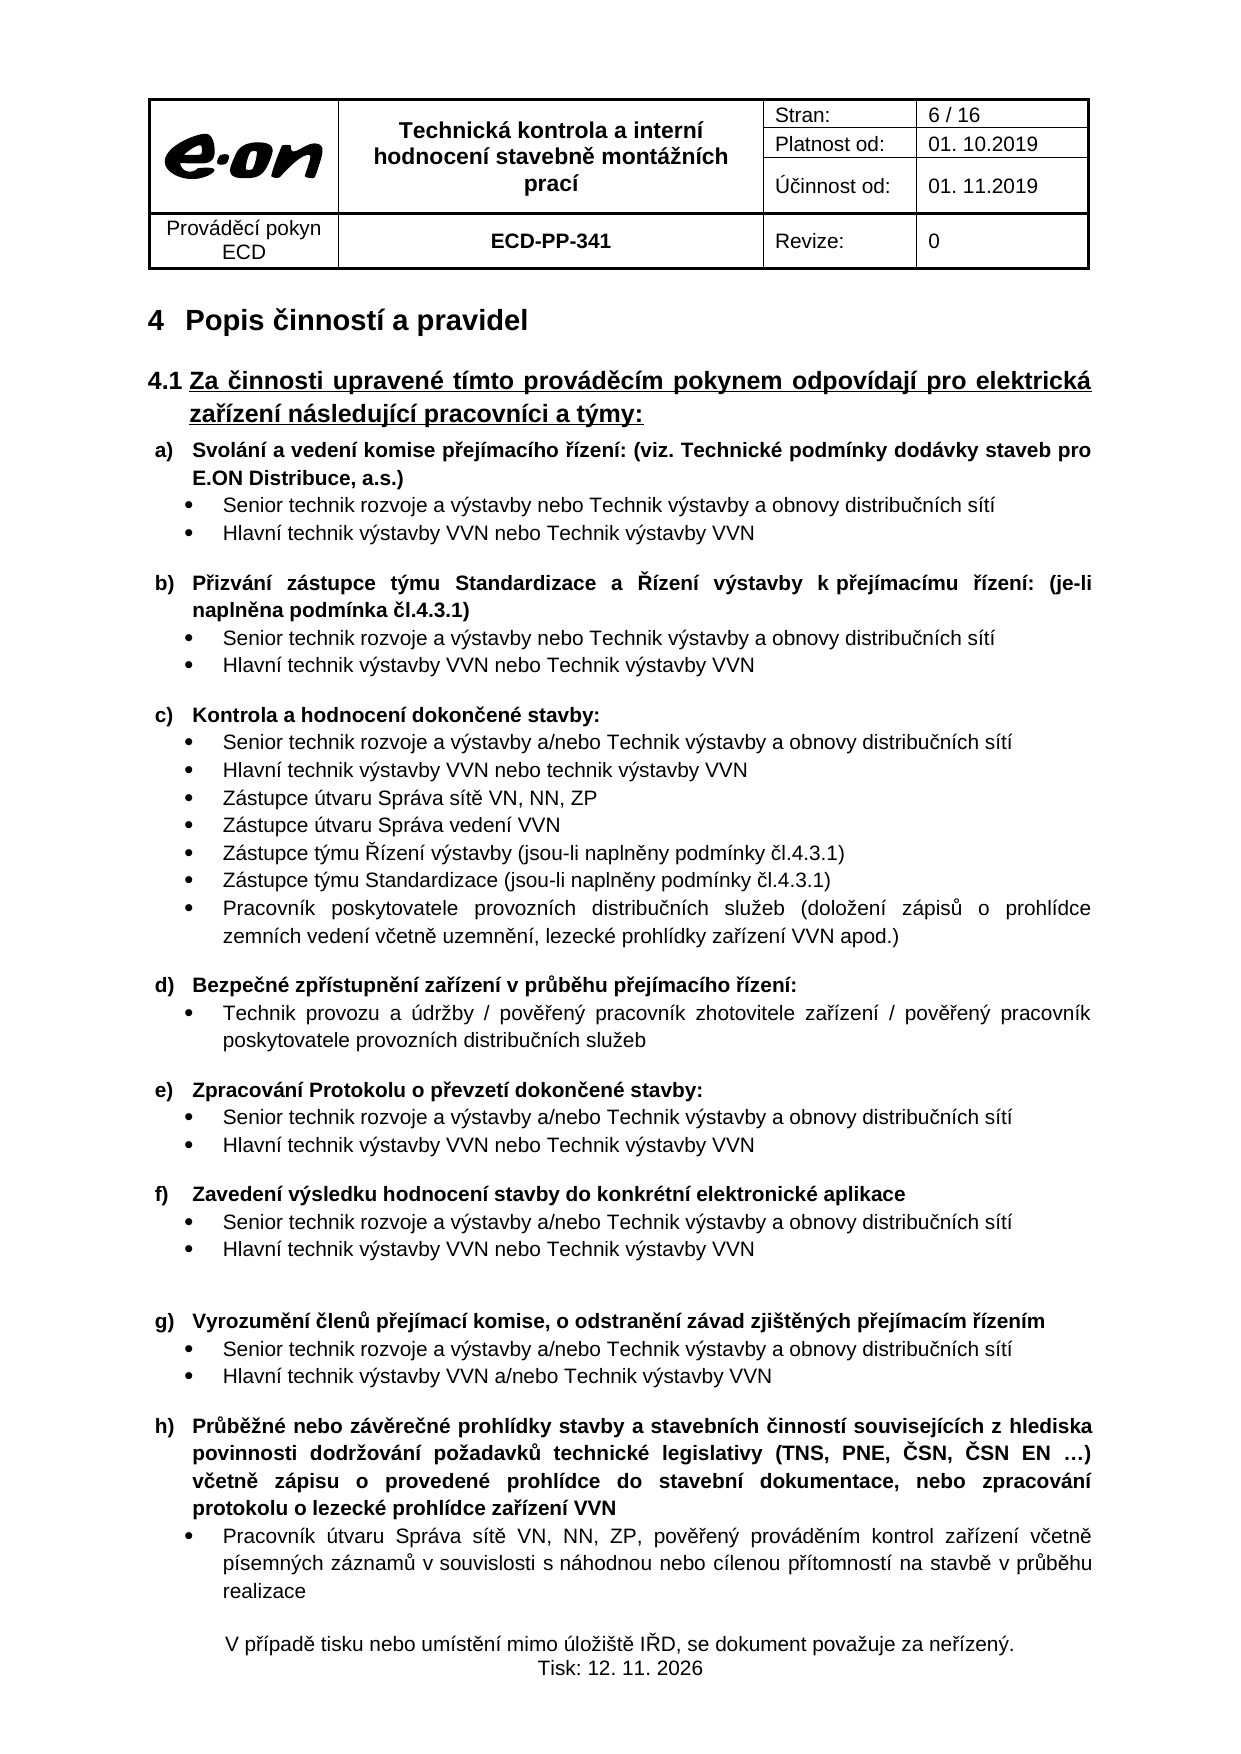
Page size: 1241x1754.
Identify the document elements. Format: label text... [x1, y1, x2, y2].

list Zpracování Protokolu o převzetí dokončené stavby: [154, 1077, 1092, 1101]
list Senior technik rozvoje a výstavby nebo Technik výstavby a obnovy distribučních sítí [185, 626, 1092, 649]
list Bezpečné zpřístupnění zařízení v průběhu přejímacího řízení: [154, 973, 1092, 997]
list Popis činností a pravidel [148, 302, 1092, 336]
list Zástupce týmu Standardizace (jsou-li naplněny podmínky čl.4.3.1) [185, 868, 1092, 892]
list Vyrozumění členů přejímací komise, o odstranění závad zjištěných přejímacím řízením [154, 1309, 1092, 1333]
list Hlavní technik výstavby VVN a/nebo Technik výstavby VVN [185, 1364, 1092, 1388]
list Kontrola a hodnocení dokončené stavby: [154, 703, 1092, 727]
list Za činnosti upravené tímto prováděcím pokynem odpovídají pro elektrická zařízení následující pracovníci a týmy: [148, 366, 1092, 428]
list Senior technik rozvoje a výstavby nebo Technik výstavby a obnovy distribučních sítí [185, 493, 1092, 517]
list Senior technik rozvoje a výstavby a/nebo Technik výstavby a obnovy distribučních sítí [185, 1105, 1092, 1129]
list Zástupce útvaru Správa vedení VVN [185, 813, 1092, 837]
list Hlavní technik výstavby VVN nebo Technik výstavby VVN [185, 653, 1092, 677]
list Hlavní technik výstavby VVN nebo technik výstavby VVN [185, 758, 1092, 782]
list Hlavní technik výstavby VVN nebo Technik výstavby VVN [185, 521, 1092, 545]
list Přizvání zástupce týmu Standardizace a Řízení výstavby k přejímacímu řízení: (je-li naplněna podmínka čl.4.3.1) [154, 571, 1092, 622]
list Pracovník poskytovatele provozních distribučních služeb (doložení zápisů o prohlídce zemních vedení včetně uzemnění, lezecké prohlídky zařízení VVN apod.) [185, 896, 1092, 947]
list Senior technik rozvoje a výstavby a/nebo Technik výstavby a obnovy distribučních sítí [185, 1336, 1092, 1360]
list Zástupce týmu Řízení výstavby (jsou-li naplněny podmínky čl.4.3.1) [185, 841, 1092, 865]
list Svolání a vedení komise přejímacího řízení: (viz. Technické podmínky dodávky staveb pro E.ON Distribuce, a.s.) [154, 438, 1092, 490]
list Senior technik rozvoje a výstavby a/nebo Technik výstavby a obnovy distribučních sítí [185, 1210, 1092, 1234]
list Průběžné nebo závěrečné prohlídky stavby a stavebních činností souvisejících z hlediska povinnosti dodržování požadavků technické legislativy (TNS, PNE, ČSN, ČSN EN …) včetně zápisu o provedené prohlídce do stavební dokumentace, nebo zpracování protokolu o lezecké prohlídce zařízení VVN [154, 1413, 1092, 1520]
list Technik provozu a údržby / pověřený pracovník zhotovitele zařízení / pověřený pracovník poskytovatele provozních distribučních služeb [185, 1000, 1092, 1052]
list Hlavní technik výstavby VVN nebo Technik výstavby VVN [185, 1237, 1092, 1261]
list Zavedení výsledku hodnocení stavby do konkrétní elektronické aplikace [154, 1182, 1092, 1206]
list Senior technik rozvoje a výstavby a/nebo Technik výstavby a obnovy distribučních sítí [185, 730, 1092, 754]
list Zástupce útvaru Správa sítě VN, NN, ZP [185, 785, 1092, 809]
list Hlavní technik výstavby VVN nebo Technik výstavby VVN [185, 1133, 1092, 1157]
list Pracovník útvaru Správa sítě VN, NN, ZP, pověřený prováděním kontrol zařízení včetně písemných záznamů v souvislosti s náhodnou nebo cílenou přítomností na stavbě v průběhu realizace [185, 1523, 1092, 1603]
